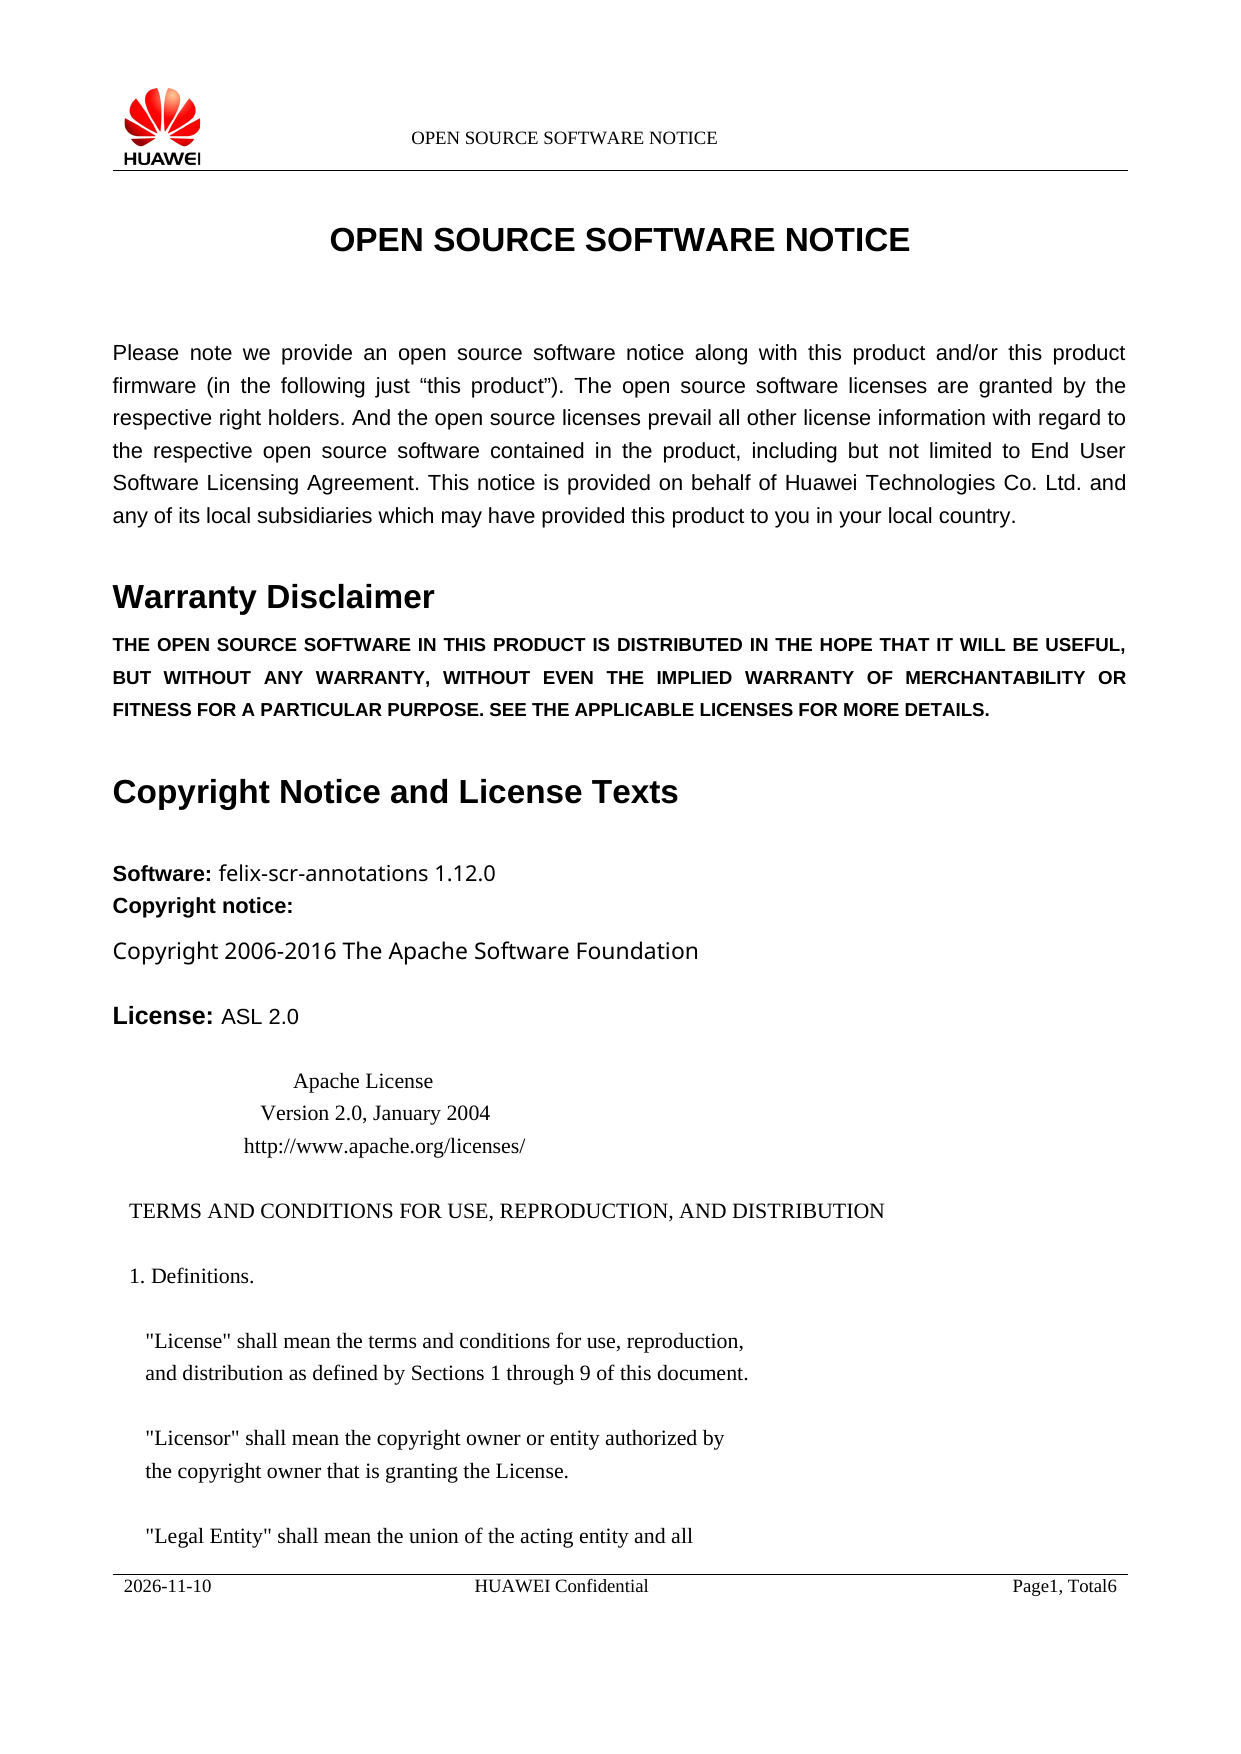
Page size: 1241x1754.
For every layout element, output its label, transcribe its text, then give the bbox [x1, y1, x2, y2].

text Please note we provide an open source software notice along with this product and/or this product firmware (in the following just “this product”). The open source software licenses are granted by the respective right holders. And the open source licenses prevail all other license information with regard to the respective open source software contained in the product, including but not limited to End User Software Licensing Agreement. This notice is provided on behalf of Huawei Technologies Co. Ltd. and any of its local subsidiaries which may have provided this product to you in your local country. [112, 336, 1128, 531]
text OPEN SOURCE SOFTWARE NOTICE [112, 206, 1128, 271]
text License: ASL 2.0 [112, 999, 1128, 1031]
text Warranty Disclaimer [112, 564, 1128, 629]
title Software: felix-scr-annotations 1.12.0 [112, 856, 1128, 889]
text The open source software in this product is distributed in the hope that it will be useful, but WITHOUT ANY WARRANTY, without even the implied warranty of MERCHANTABILITY or FITNESS FOR A PARTICULAR PURPOSE. See the applicable licenses for more details. [112, 629, 1128, 726]
text Copyright notice: [112, 889, 1128, 921]
text Copyright Notice and License Texts [112, 759, 1128, 824]
picture [124, 88, 201, 165]
text Copyright 2006-2016 The Apache Software Foundation [112, 934, 1128, 999]
